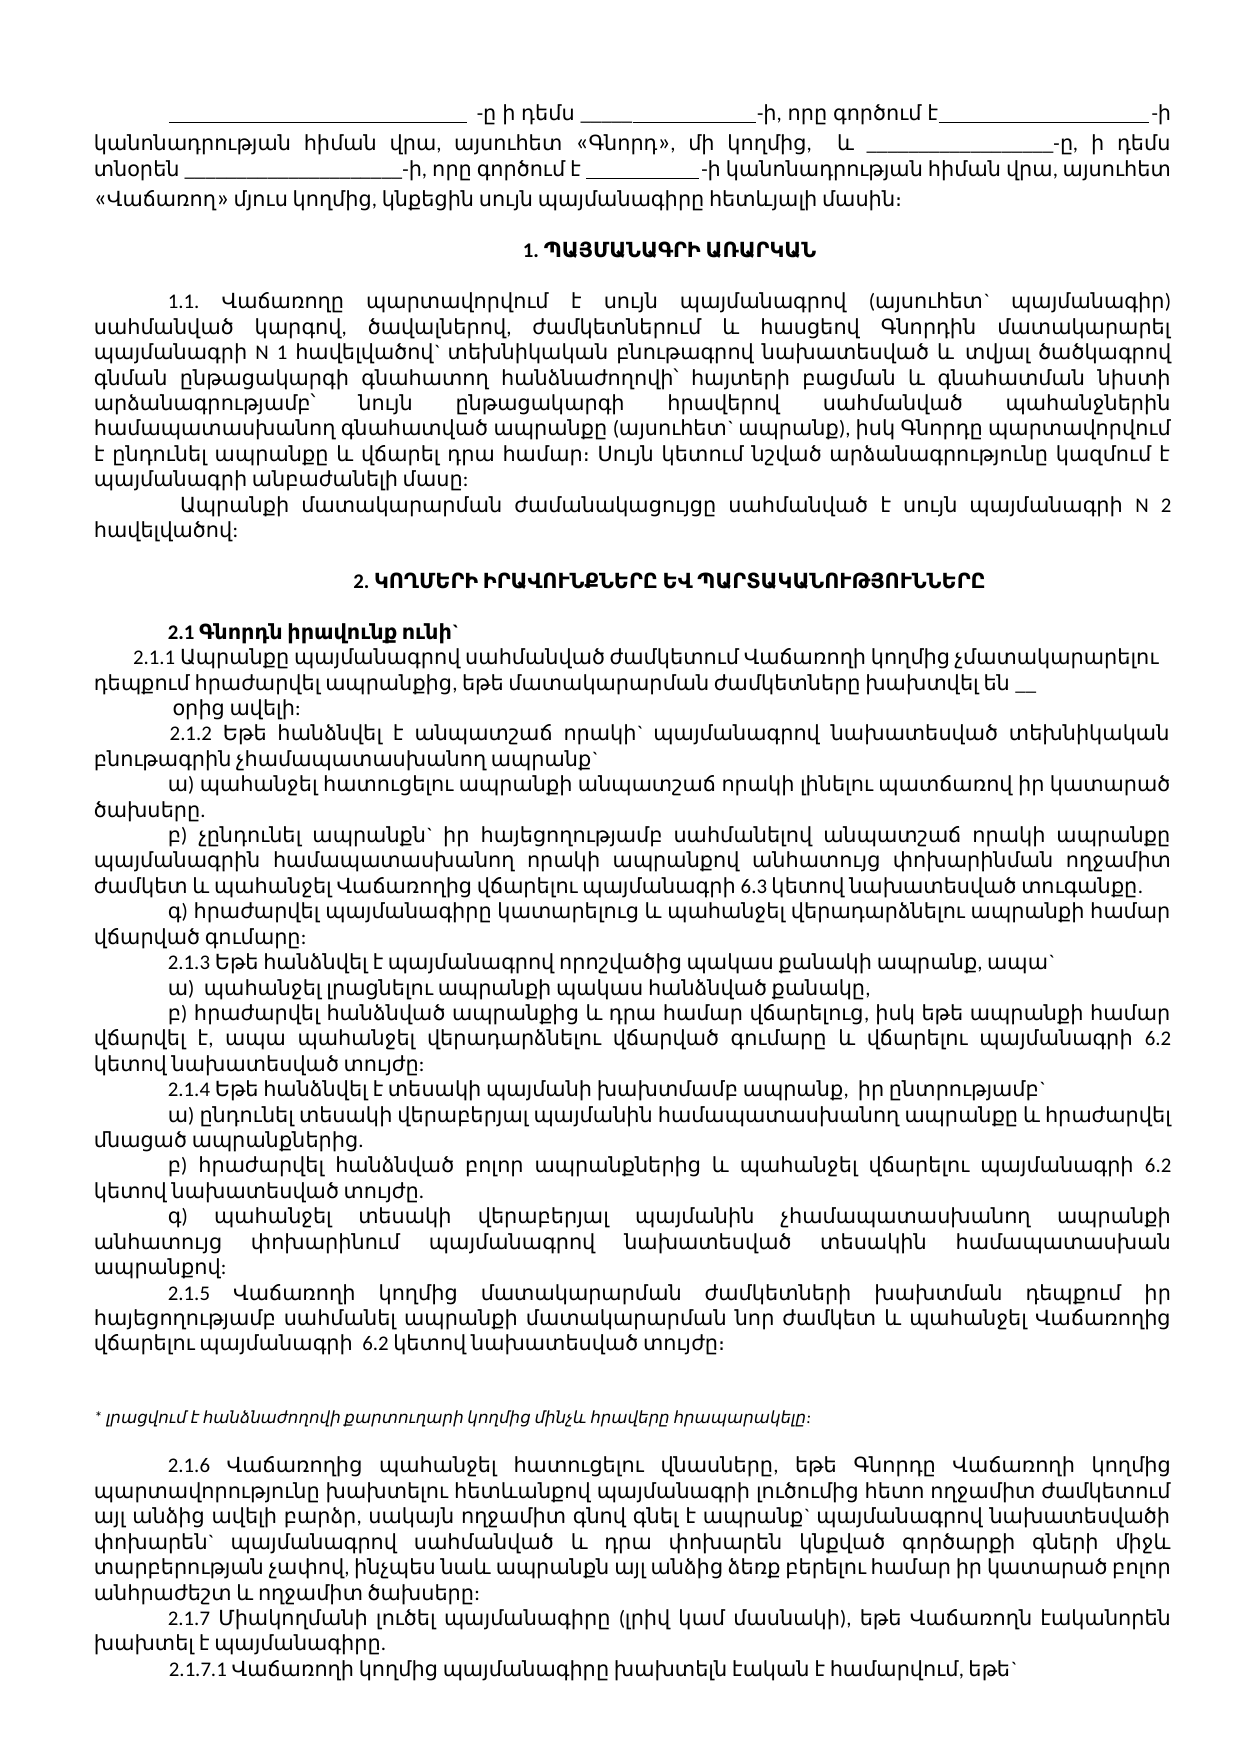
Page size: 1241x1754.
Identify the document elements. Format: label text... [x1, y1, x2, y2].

text բ) հրաժարվել հանձնված ապրանքից և դրա համար վճարելուց, իսկ եթե ապրանքի համար վճարվել է, ապա պահանջել վերադարձնելու վճարված գումարը և վճարելու պայմանագրի 6.2 կետով նախատեսված տույժը: [94, 1000, 1171, 1076]
text 2.1.6 Վաճառողից պահանջել հատուցելու վնասները, եթե Գնորդը Վաճառողի կողմից պարտավորությունը խախտելու հետևանքով պայմանագրի լուծումից հետո ողջամիտ ժամկետում այլ անձից ավելի բարձր, սակայն ողջամիտ գնով գնել է ապրանք` պայմանագրով նախատեսվածի փոխարեն` պայմանագրով սահմանված և դրա փոխարեն կնքված գործարքի գների միջև տարբերության չափով, ինչպես նաև ապրանքն այլ անձից ձեռք բերելու համար իր կատարած բոլոր անհրաժեշտ և ողջամիտ ծախսերը: [94, 1453, 1171, 1605]
text 2.1.3 Եթե հանձնվել է պայմանագրով որոշվածից պակաս քանակի ապրանք, ապա` [94, 949, 1171, 975]
text 1.1. Վաճառողը պարտավորվում է սույն պայմանագրով (այսուհետ` պայմանագիր) սահմանված կարգով, ծավալներով, ժամկետներում և հասցեով Գնորդին մատակարարել պայմանագրի N 1 հավելվածով` տեխնիկական բնութագրով նախատեսված և տվյալ ծածկագրով գնման ընթացակարգի գնահատող հանձնաժողովի՝ հայտերի բացման և գնահատման նիստի արձանագրությամբ՝ նույն ընթացակարգի հրավերով սահմանված պահանջներին համապատասխանող գնահատված ապրանքը (այսուհետ` ապրանք), իսկ Գնորդը պարտավորվում է ընդունել ապրանքը և վճարել դրա համար։ Սույն կետում նշված արձանագրությունը կազմում է պայմանագրի անբաժանելի մասը: [94, 288, 1171, 492]
text բ) հրաժարվել հանձնված բոլոր ապրանքներից և պահանջել վճարելու պայմանագրի 6.2 կետով նախատեսված տույժը. [94, 1153, 1171, 1203]
text 2.1.5 Վաճառողի կողմից մատակարարման ժամկետների խախտման դեպքում իր հայեցողությամբ սահմանել ապրանքի մատակարարման նոր ժամկետ և պահանջել Վաճառողից վճարելու պայմանագրի 6.2 կետով նախատեսված տույժը։ [94, 1280, 1171, 1356]
text * լրացվում է հանձնաժողովի քարտուղարի կողմից մինչև հրավերը հրապարակելը: [94, 1407, 1171, 1427]
text 2.1.2 Եթե հանձնվել է անպատշաճ որակի` պայմանագրով նախատեսված տեխնիկական բնութագրին չհամապատասխանող ապրանք` [94, 721, 1171, 771]
text գ) պահանջել տեսակի վերաբերյալ պայմանին չհամապատասխանող ապրանքի անհատույց փոխարինում պայմանագրով նախատեսված տեսակին համապատասխան ապրանքով: [94, 1203, 1171, 1280]
text ա) ընդունել տեսակի վերաբերյալ պայմանին համապատասխանող ապրանքը և հրաժարվել մնացած ապրանքներից. [94, 1102, 1171, 1153]
text 2. ԿՈՂՄԵՐԻ ԻՐԱՎՈՒՆՔՆԵՐԸ ԵՎ ՊԱՐՏԱԿԱՆՈՒԹՅՈՒՆՆԵՐԸ [94, 568, 1171, 593]
text 2.1.7.1 Վաճառողի կողմից պայմանագիրը խախտելն էական է համարվում, եթե` [94, 1656, 1171, 1681]
text 1. ՊԱՅՄԱՆԱԳՐԻ ԱՌԱՐԿԱՆ [94, 238, 1171, 263]
text 2.1.4 Եթե հանձնվել է տեսակի պայմանի խախտմամբ ապրանք, իր ընտրությամբ` [94, 1076, 1171, 1102]
text օրից ավելի: [94, 695, 1171, 721]
text 2.1.7 Միակողմանի լուծել պայմանագիրը (լրիվ կամ մասնակի), եթե Վաճառողն էականորեն խախտել է պայմանագիրը. [94, 1605, 1171, 1656]
text 2.1 Գնորդն իրավունք ունի` [94, 619, 1171, 644]
text գ) հրաժարվել պայմանագիրը կատարելուց և պահանջել վերադարձնելու ապրանքի համար վճարված գումարը: [94, 898, 1171, 949]
text բ) չընդունել ապրանքն` իր հայեցողությամբ սահմանելով անպատշաճ որակի ապրանքը պայմանագրին համապատասխանող որակի ապրանքով անհատույց փոխարինման ողջամիտ ժամկետ և պահանջել Վաճառողից վճարելու պայմանագրի 6.3 կետով նախատեսված տուգանքը. [94, 822, 1171, 898]
text Ապրանքի մատակարարման ժամանակացույցը սահմանված է սույն պայմանագրի N 2 հավելվածով: [94, 492, 1171, 543]
text 2.1.1 Ապրանքը պայմանագրով սահմանված ժամկետում Վաճառողի կողմից չմատակարարելու դեպքում հրաժարվել ապրանքից, եթե մատակարարման ժամկետները խախտվել են __ [94, 644, 1171, 695]
text ա) պահանջել լրացնելու ապրանքի պակաս հանձնված քանակը, [94, 975, 1171, 1000]
text -ը ի դեմս _____ -ի, որը գործում է -ի կանոնադրության հիման վրա, այսուհետ «Գնորդ», մի կողմից, և __________________-ը, ի դեմս տնօրեն _____________________-ի, որը գործում է -ի կանոնադրության հիման վրա, այսուհետ «Վաճառող» մյուս կողմից, կնքեցին սույն պայմանագիրը հետևյալի մասին։ [94, 100, 1171, 212]
text ա) պահանջել հատուցելու ապրանքի անպատշաճ որակի լինելու պատճառով իր կատարած ծախսերը. [94, 771, 1171, 822]
